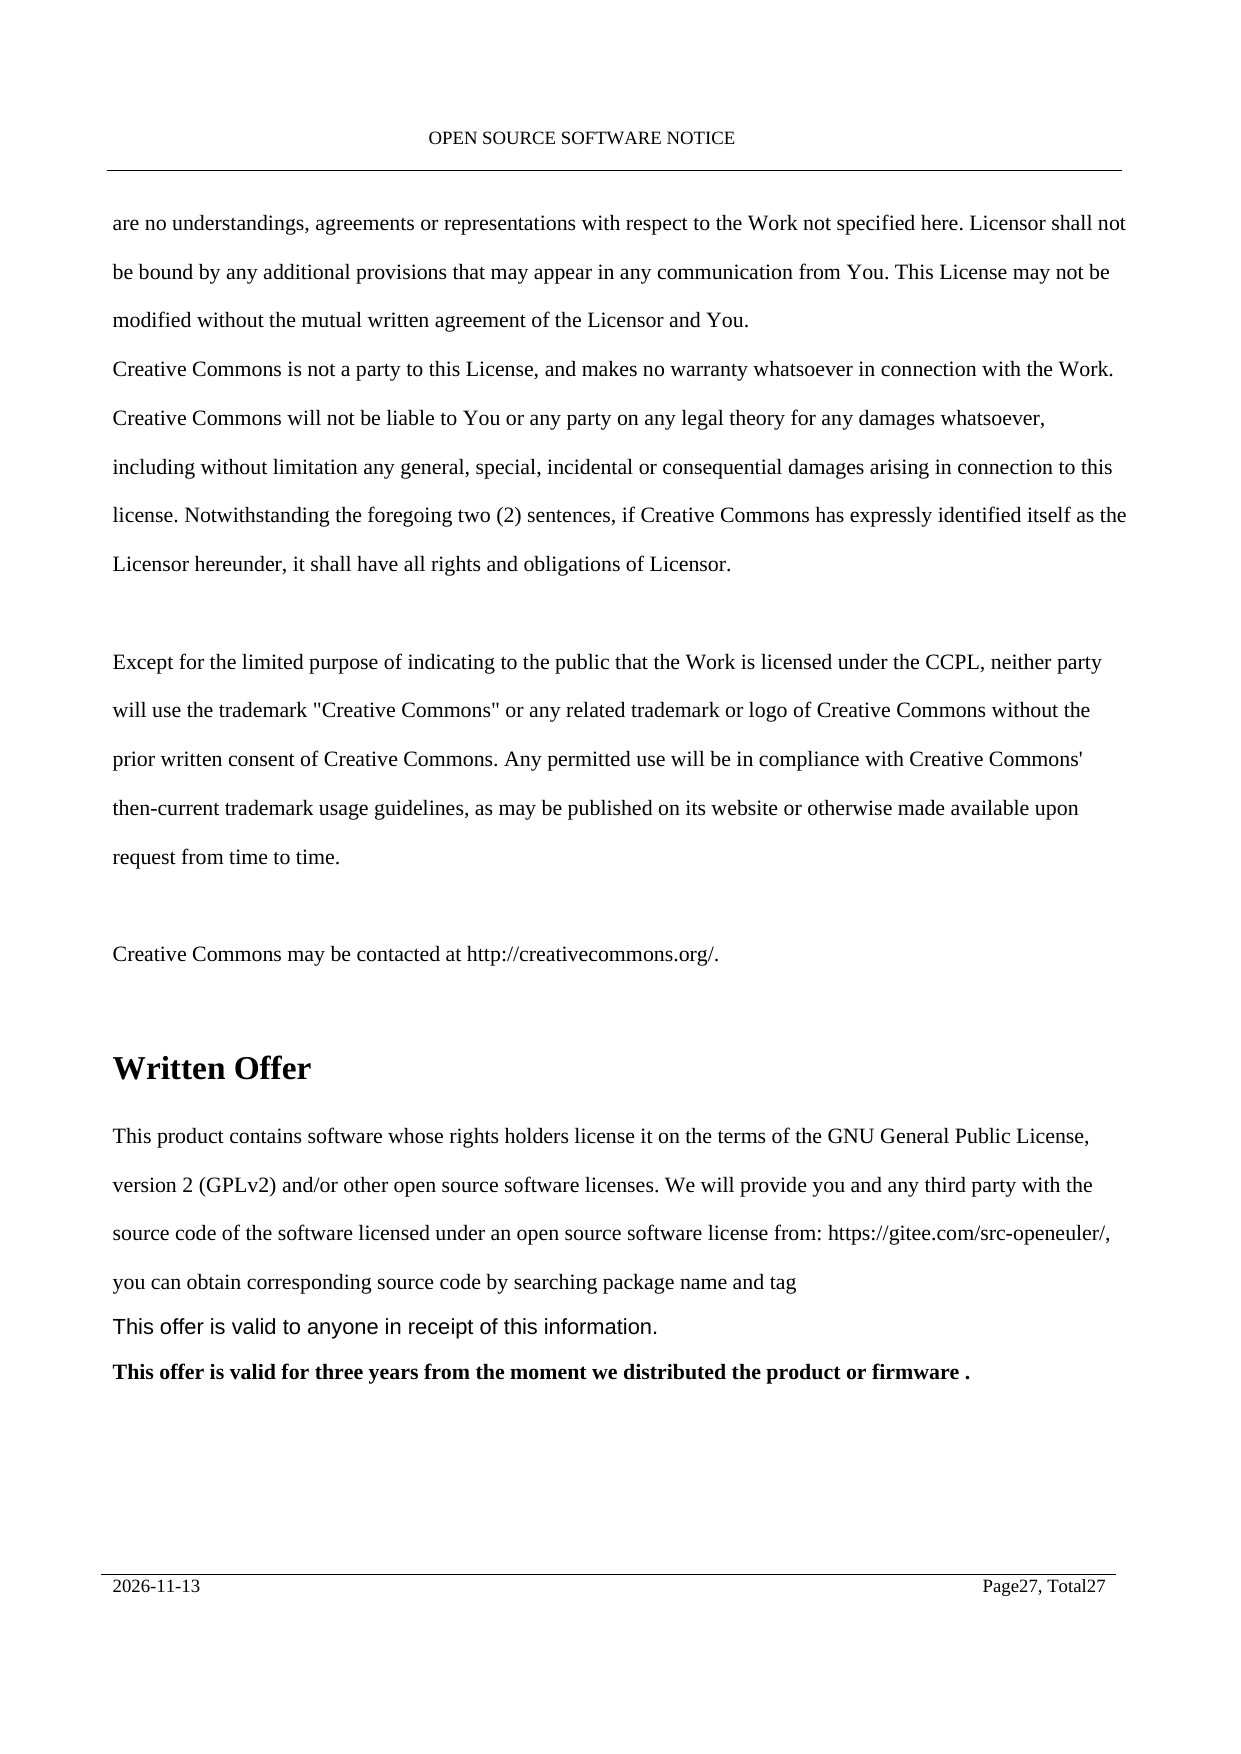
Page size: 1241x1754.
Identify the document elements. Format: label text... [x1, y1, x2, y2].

text Written Offer [112, 1035, 1128, 1100]
text This offer is valid to anyone in receipt of this information. [112, 1311, 1128, 1343]
text This product contains software whose rights holders license it on the terms of the GNU General Public License, version 2 (GPLv2) and/or other open source software licenses. We will provide you and any third party with the source code of the software licensed under an open source software license from: https://gitee.com/src-openeuler/, you can obtain corresponding source code by searching package name and tag [112, 1119, 1128, 1298]
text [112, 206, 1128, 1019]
text This offer is valid for three years from the moment we distributed the product or firmware . [112, 1356, 1128, 1388]
